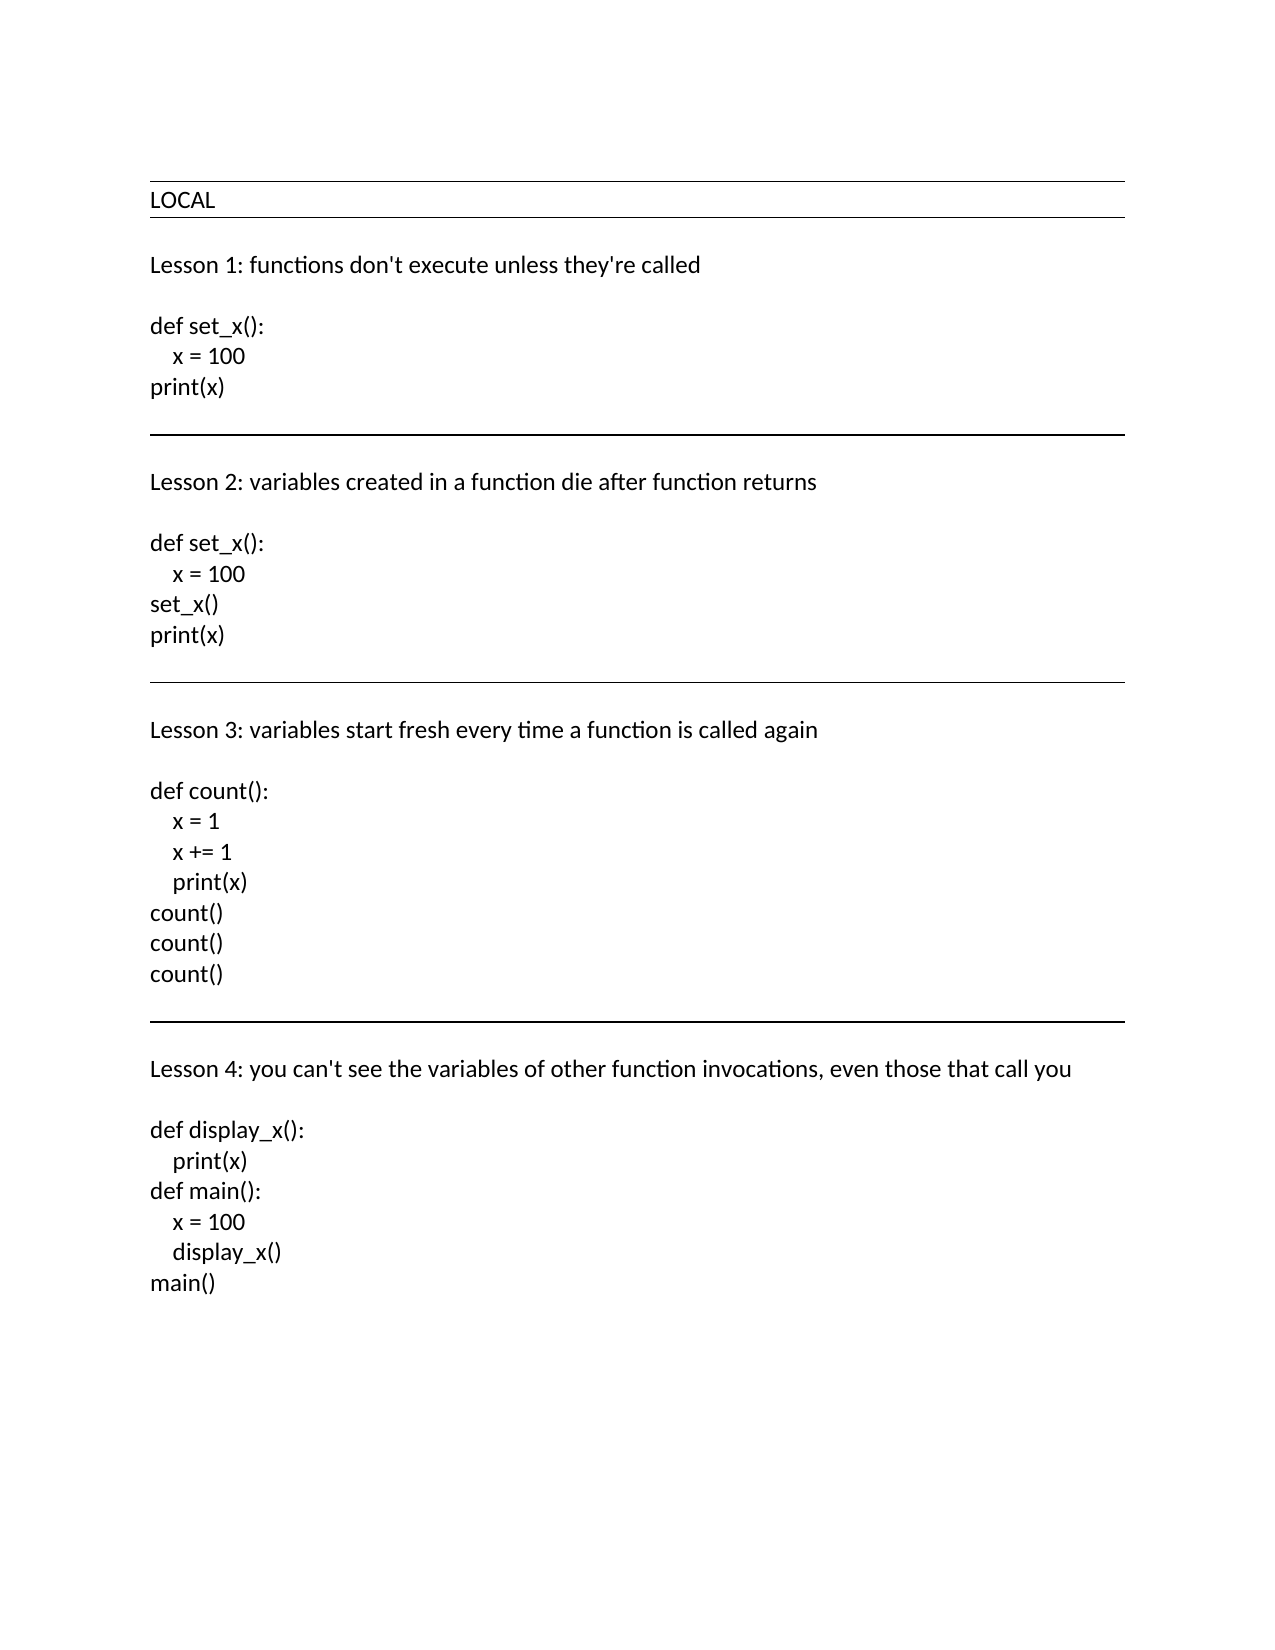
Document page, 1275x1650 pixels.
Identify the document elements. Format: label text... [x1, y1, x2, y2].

text def display_x(): [150, 1114, 1125, 1145]
text x = 100 [150, 558, 1125, 588]
text count() [150, 958, 1125, 989]
text print(x) [150, 371, 1125, 401]
text Lesson 3: variables start fresh every time a function is called again [150, 714, 1125, 744]
text count() [150, 928, 1125, 958]
text print(x) [150, 619, 1125, 649]
text x += 1 [150, 836, 1125, 867]
text main() [150, 1267, 1125, 1297]
text def count(): [150, 775, 1125, 806]
text print(x) [150, 1145, 1125, 1175]
text x = 100 [150, 340, 1125, 371]
text Lesson 1: functions don't execute unless they're called [150, 249, 1125, 279]
text def main(): [150, 1175, 1125, 1206]
text x = 1 [150, 806, 1125, 836]
text def set_x(): [150, 527, 1125, 558]
text x = 100 [150, 1206, 1125, 1236]
text def set_x(): [150, 310, 1125, 340]
text print(x) [150, 867, 1125, 897]
text LOCAL [150, 182, 1125, 217]
text count() [150, 897, 1125, 928]
text set_x() [150, 588, 1125, 619]
text Lesson 2: variables created in a function die after function returns [150, 466, 1125, 497]
text display_x() [150, 1236, 1125, 1267]
text Lesson 4: you can't see the variables of other function invocations, even those that call you [150, 1053, 1125, 1084]
